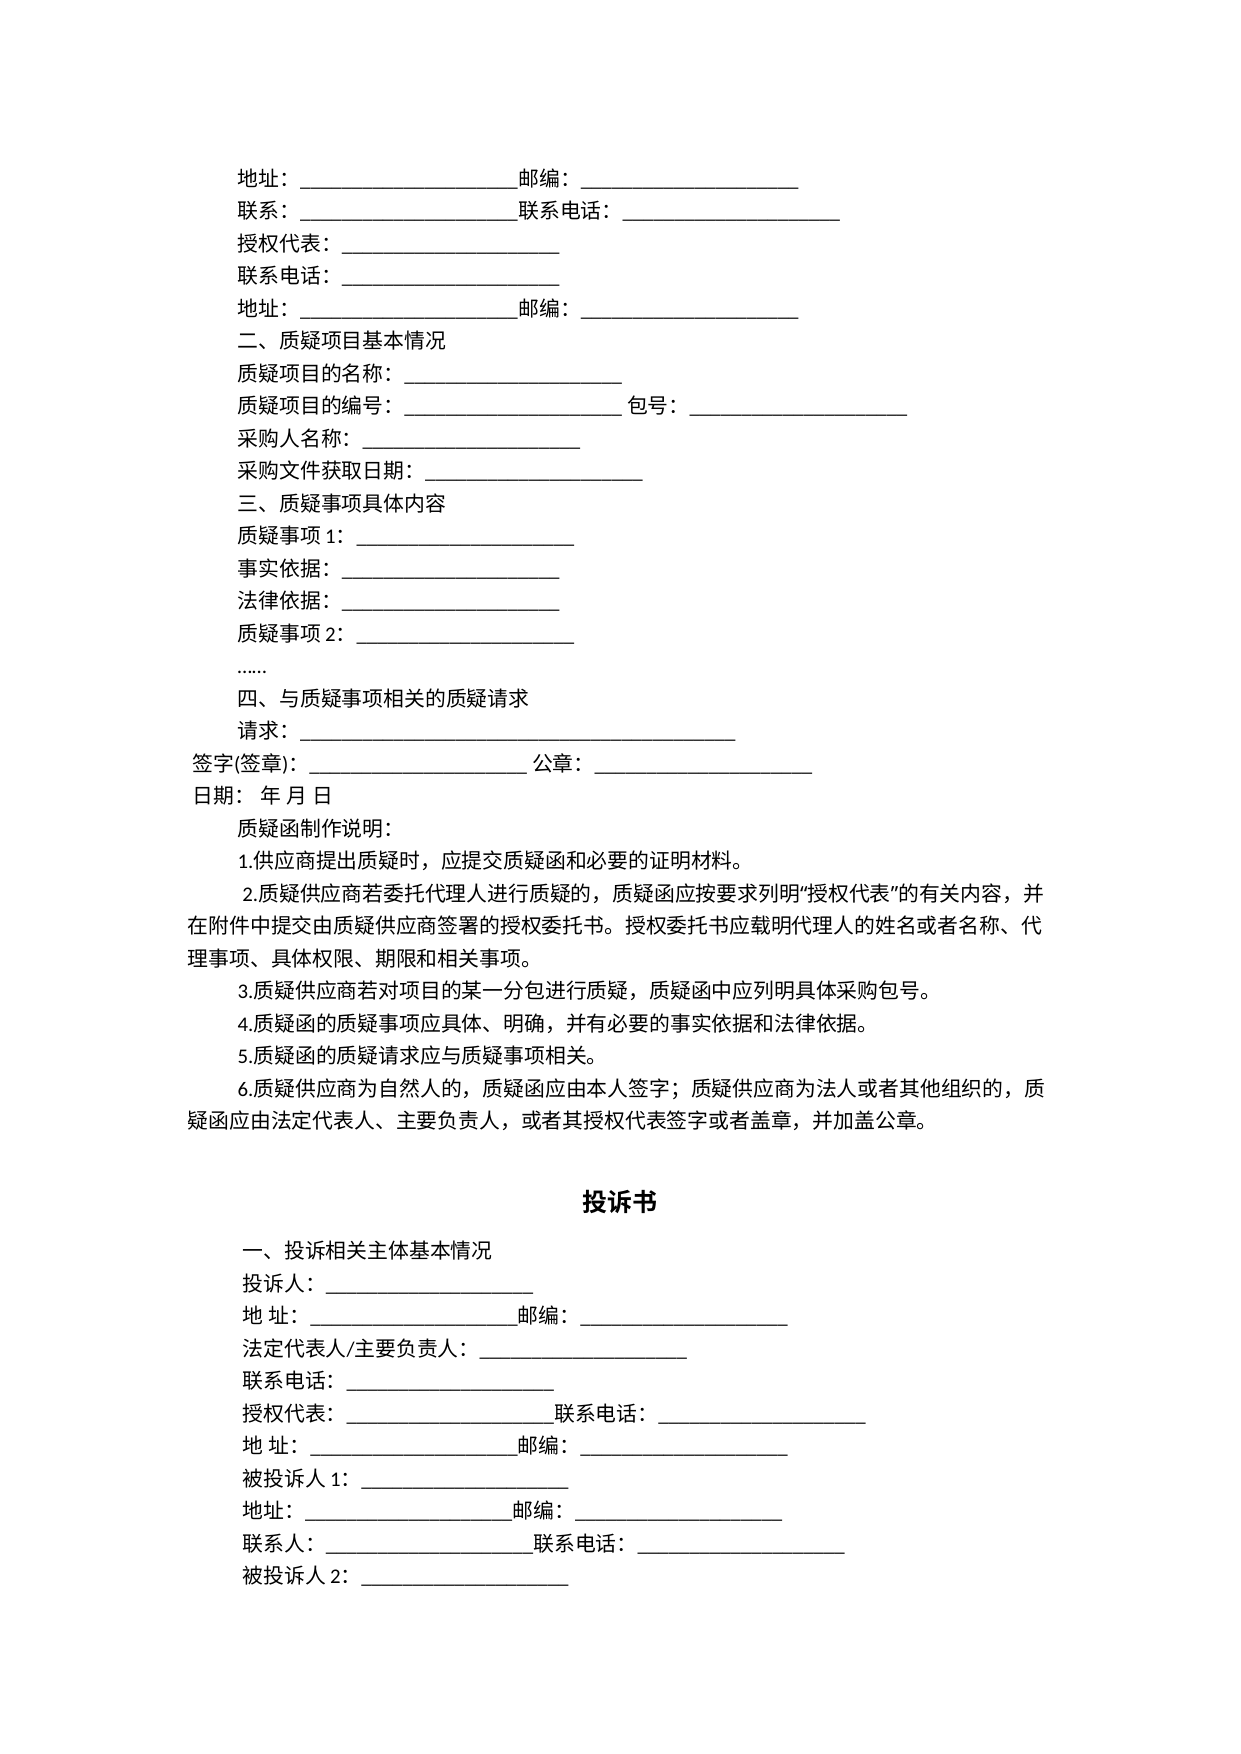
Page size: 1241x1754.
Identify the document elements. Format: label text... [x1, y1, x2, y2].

text 请求：__________________________________________ [187, 714, 1053, 747]
text 1.供应商提出质疑时，应提交质疑函和必要的证明材料。 [187, 844, 1053, 877]
text 联系电话：_____________________ [187, 259, 1053, 292]
text 4.质疑函的质疑事项应具体、明确，并有必要的事实依据和法律依据。 [187, 1007, 1053, 1039]
text 质疑项目的编号：_____________________ 包号：_____________________ [187, 389, 1053, 422]
text 日期： 年 月 日 [187, 779, 1053, 812]
text 地址：_____________________邮编：_____________________ [187, 162, 1053, 194]
text 质疑事项2：_____________________ [187, 617, 1053, 649]
text 事实依据：_____________________ [187, 552, 1053, 584]
text 投诉人：____________________ [187, 1267, 1053, 1299]
text 6.质疑供应商为自然人的，质疑函应由本人签字；质疑供应商为法人或者其他组织的，质疑函应由法定代表人、主要负责人，或者其授权代表签字或者盖章，并加盖公章。 [187, 1072, 1053, 1137]
text 被投诉人2：____________________ [187, 1559, 1053, 1592]
text 质疑事项1：_____________________ [187, 519, 1053, 552]
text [187, 1494, 1053, 1527]
text 四、与质疑事项相关的质疑请求 [187, 682, 1053, 714]
text 质疑项目的名称：_____________________ [187, 357, 1053, 389]
text 一、投诉相关主体基本情况 [187, 1234, 1053, 1267]
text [187, 1527, 1053, 1559]
text 采购文件获取日期：_____________________ [187, 454, 1053, 487]
text 质疑函制作说明： [187, 812, 1053, 844]
text 被投诉人1：____________________ [187, 1462, 1053, 1494]
text 二、质疑项目基本情况 [187, 324, 1053, 357]
text 2.质疑供应商若委托代理人进行质疑的，质疑函应按要求列明“授权代表”的有关内容，并在附件中提交由质疑供应商签署的授权委托书。授权委托书应载明代理人的姓名或者名称、代理事项、具体权限、期限和相关事项。 [187, 877, 1053, 974]
text 签字(签章)：_____________________ 公章：_____________________ [187, 747, 1053, 779]
text 投诉书 [187, 1169, 1053, 1234]
text …… [187, 649, 1053, 682]
text 地址：_____________________邮编：_____________________ [187, 292, 1053, 324]
text 授权代表：_____________________ [187, 227, 1053, 259]
text 3.质疑供应商若对项目的某一分包进行质疑，质疑函中应列明具体采购包号。 [187, 974, 1053, 1007]
text 采购人名称：_____________________ [187, 422, 1053, 454]
text 法定代表人/主要负责人：____________________ [187, 1332, 1053, 1364]
text 地 址：____________________邮编：____________________ [187, 1299, 1053, 1332]
text 三、质疑事项具体内容 [187, 487, 1053, 519]
text 联系电话：____________________ [187, 1364, 1053, 1397]
text 授权代表：____________________联系电话：____________________ [187, 1397, 1053, 1429]
text 地 址：____________________邮编：____________________ [187, 1429, 1053, 1462]
text 法律依据：_____________________ [187, 584, 1053, 617]
text 联系：_____________________联系电话：_____________________ [187, 194, 1053, 227]
text 5.质疑函的质疑请求应与质疑事项相关。 [187, 1039, 1053, 1072]
